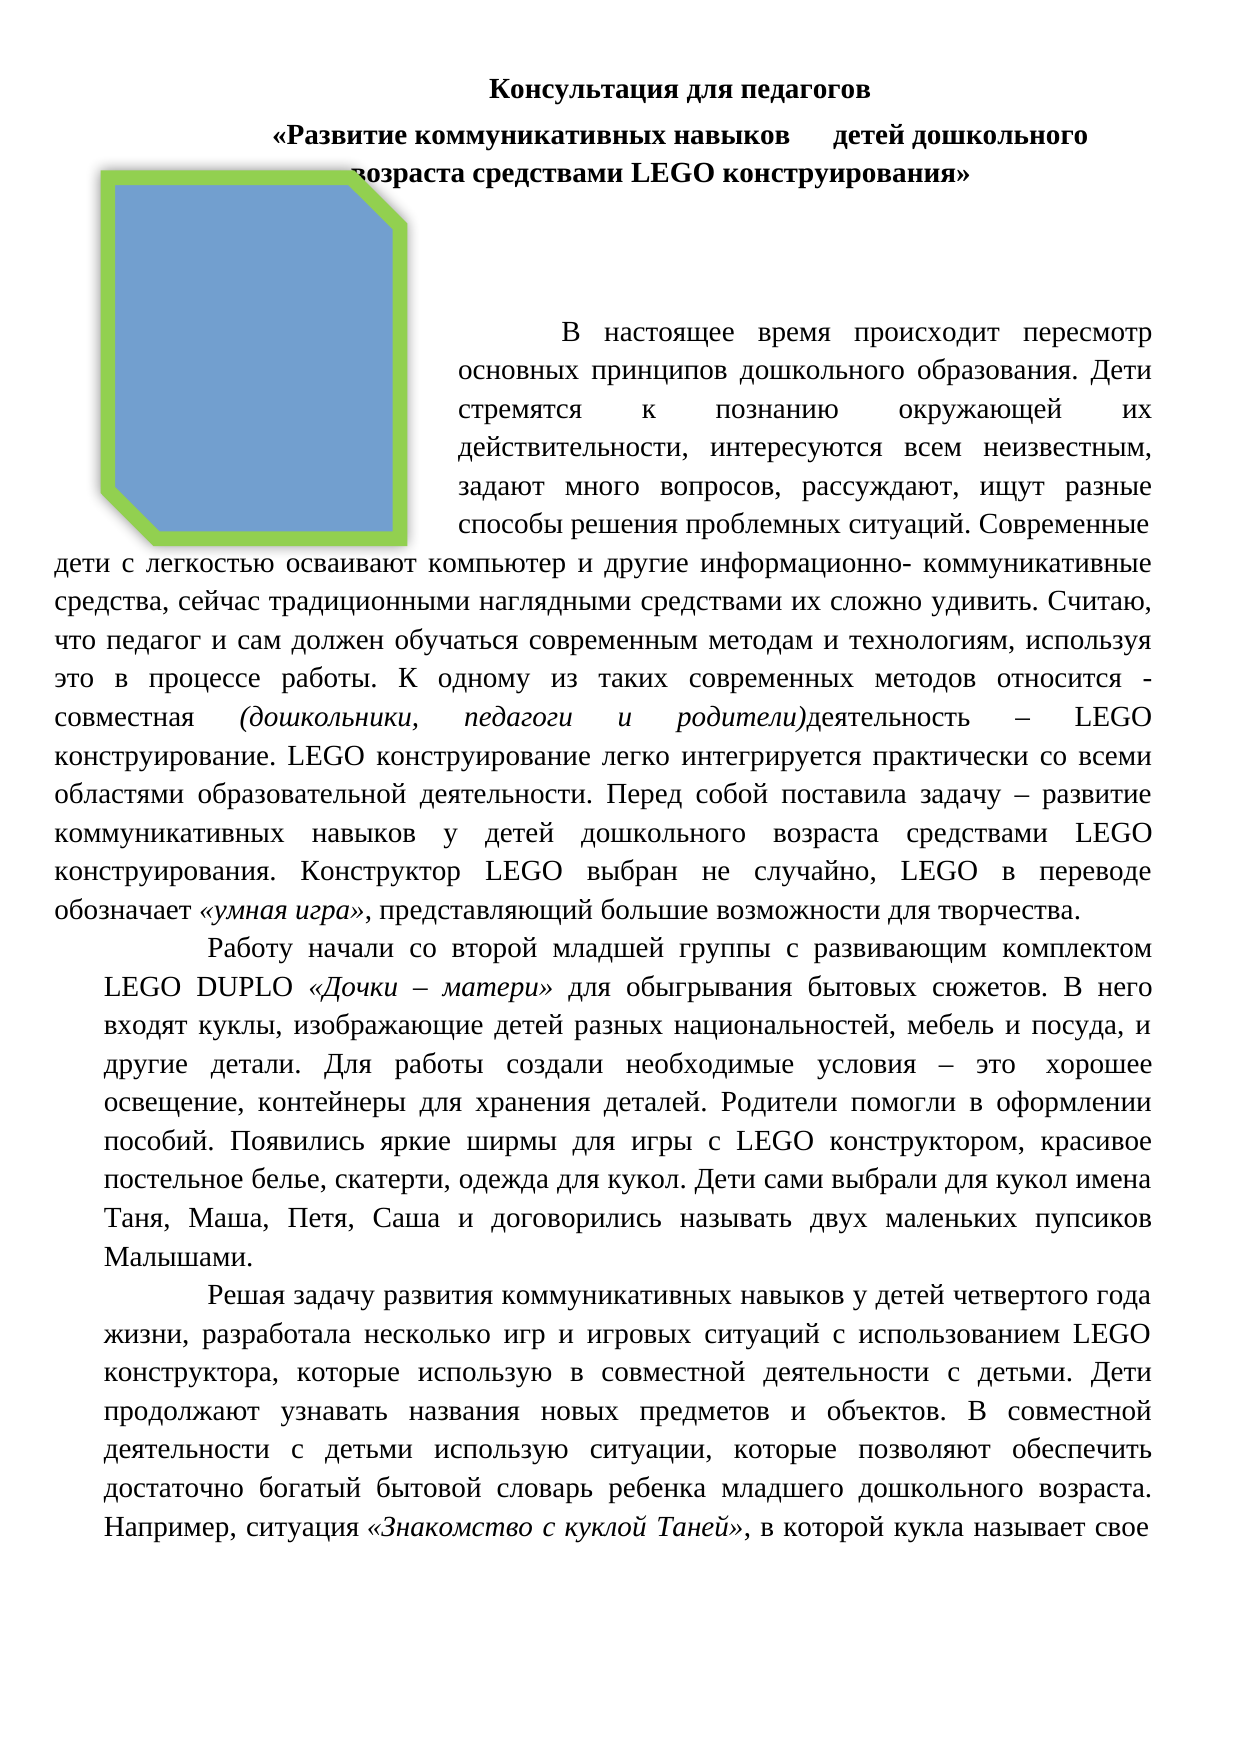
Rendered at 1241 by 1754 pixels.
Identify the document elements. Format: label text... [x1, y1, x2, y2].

text Работу начали со второй младшей группы с развивающим комплектом LEGO DUPLO «Дочки – матери» для обыгрывания бытовых сюжетов. В него входят куклы, изображающие детей разных национальностей, мебель и посуда, и другие детали. Для работы создали необходимые условия – это хорошее освещение, контейнеры для хранения деталей. Родители помогли в оформлении пособий. Появились яркие ширмы для игры с LEGO конструктором, красивое постельное белье, скатерти, одежда для кукол. Дети сами выбрали для кукол имена Таня, Маша, Петя, Саша и договорились называть двух маленьких пупсиков Малышами. [103, 930, 1152, 1272]
title «Развитие коммуникативных навыков детей дошкольного возраста средствами LEGO конструирования» [186, 117, 1135, 189]
text дети с легкостью осваивают компьютер и другие информационно- коммуникативные средства, сейчас традиционными наглядными средствами их сложно удивить. Считаю, что педагог и сам должен обучаться современным методам и технологиям, используя это в процессе работы. К одному из таких современных методов относится - совместная (дошкольники, педагоги и родители)деятельность – LEGO конструирование. LEGO конструирование легко интегрируется практически со всеми областями образовательной деятельности. Перед собой поставила задачу – развитие коммуникативных навыков у детей дошкольного возраста средствами LEGO конструирования. Конструктор LEGO выбран не случайно, LEGO в переводе обозначает «умная игра», представляющий большие возможности для творчества. [54, 545, 1152, 925]
text В настоящее время происходит пересмотр основных принципов дошкольного образования. Дети стремятся к познанию окружающей их действительности, интересуются всем неизвестным, задают много вопросов, рассуждают, ищут разные способы решения проблемных ситуаций. Современные [458, 314, 1152, 540]
text Решая задачу развития коммуникативных навыков у детей четвертого года жизни, разработала несколько игр и игровых ситуаций с использованием LEGO конструктора, которые использую в совместной деятельности с детьми. Дети продолжают узнавать названия новых предметов и объектов. В совместной деятельности с детьми использую ситуации, которые позволяют обеспечить достаточно богатый бытовой словарь ребенка младшего дошкольного возраста. Например, ситуация «Знакомство с куклой Таней», в которой кукла называет свое [103, 1277, 1152, 1542]
title Консультация для педагогов [186, 72, 1135, 105]
